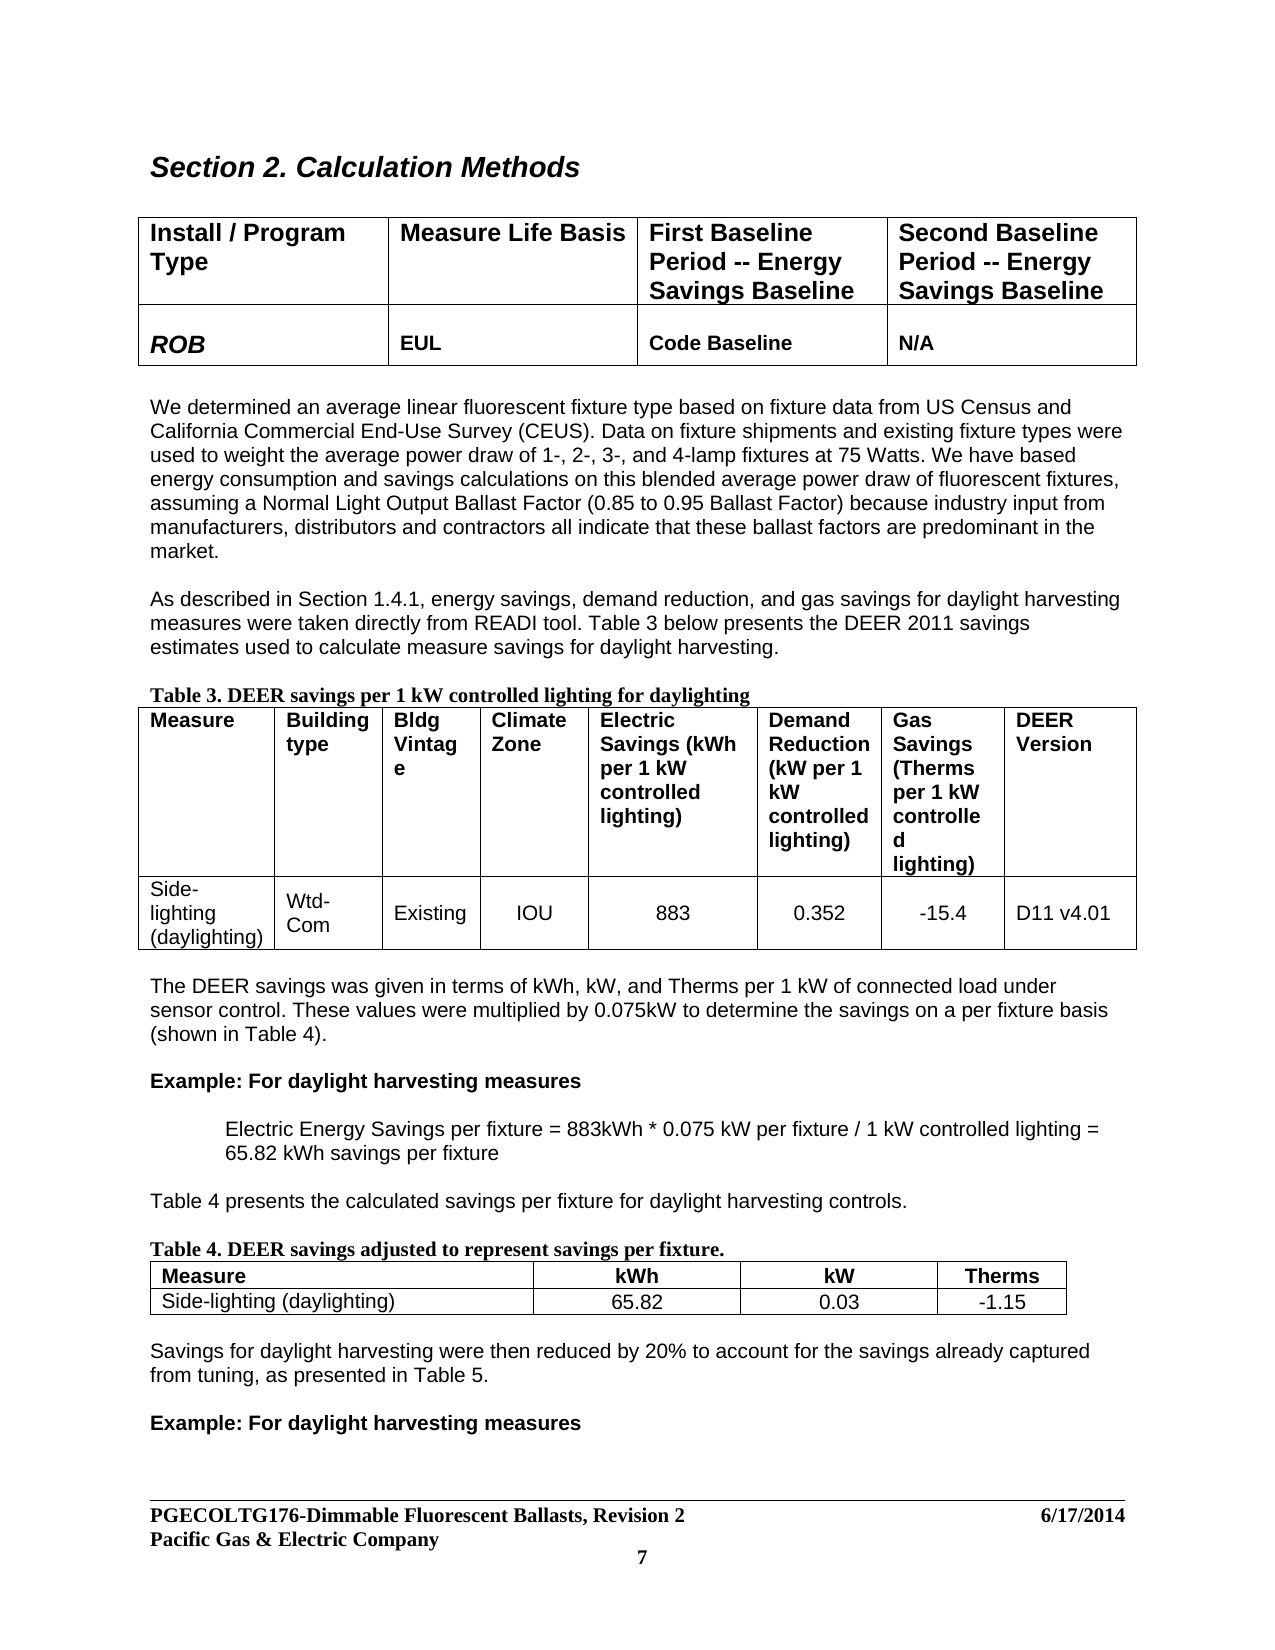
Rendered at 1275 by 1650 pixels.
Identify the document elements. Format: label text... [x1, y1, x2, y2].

text Table 4. DEER savings adjusted to represent savings per fixture. [150, 1237, 1125, 1261]
table_cell 0.03 [741, 1289, 937, 1314]
table_header Measure Life Basis [389, 218, 637, 304]
table_cell -15.4 [882, 877, 1004, 948]
table_header First Baseline Period -- Energy Savings Baseline [638, 218, 887, 304]
table_header Measure [139, 708, 274, 876]
table_header Install / Program Type [139, 218, 388, 304]
table_header Therms [938, 1262, 1066, 1288]
table_header Bldg Vintage [383, 708, 480, 876]
table_header Electric Savings (kWh per 1 kW controlled lighting) [589, 708, 757, 876]
text As described in Section 1.4.1, energy savings, demand reduction, and gas savings for daylight harvesting measures were taken directly from READI tool. Table 3 below presents the DEER 2011 savings estimates used to calculate measure savings for daylight harvesting. [150, 587, 1125, 659]
table_header Second Baseline Period -- Energy Savings Baseline [888, 218, 1136, 304]
text Electric Energy Savings per fixture = 883kWh * 0.075 kW per fixture / 1 kW controlled lighting = 65.82 kWh savings per fixture [225, 1117, 1125, 1165]
table_cell Side-lighting (daylighting) [151, 1289, 533, 1314]
table_cell 883 [589, 877, 757, 948]
table_cell 0.352 [758, 877, 881, 948]
table_cell Side-lighting (daylighting) [139, 877, 274, 948]
table_cell Wtd-Com [275, 877, 382, 948]
text We determined an average linear fluorescent fixture type based on fixture data from US Census and California Commercial End-Use Survey (CEUS). Data on fixture shipments and existing fixture types were used to weight the average power draw of 1-, 2-, 3-, and 4-lamp fixtures at 75 Watts. We have based energy consumption and savings calculations on this blended average power draw of fluorescent fixtures, assuming a Normal Light Output Ballast Factor (0.85 to 0.95 Ballast Factor) because industry input from manufacturers, distributors and contractors all indicate that these ballast factors are predominant in the market. [150, 395, 1125, 563]
table_header Measure [151, 1262, 533, 1288]
table_cell N/A [888, 305, 1136, 365]
text Table 3. DEER savings per 1 kW controlled lighting for daylighting [150, 683, 1125, 707]
table_cell D11 v4.01 [1005, 877, 1136, 948]
text The DEER savings was given in terms of kWh, kW, and Therms per 1 kW of connected load under sensor control. These values were multiplied by 0.075kW to determine the savings on a per fixture basis (shown in Table 4). [150, 973, 1125, 1045]
text Savings for daylight harvesting were then reduced by 20% to account for the savings already captured from tuning, as presented in Table 5. [150, 1339, 1125, 1387]
table_header Gas Savings (Therms per 1 kW controlled lighting) [882, 708, 1004, 876]
text Example: For daylight harvesting measures [150, 1069, 1125, 1093]
table_header Building type [275, 708, 382, 876]
text Example: For daylight harvesting measures [150, 1411, 1125, 1435]
table_header kWh [534, 1262, 740, 1288]
table_header DEER Version [1005, 708, 1136, 876]
table_cell EUL [389, 305, 637, 365]
table_header Climate Zone [481, 708, 588, 876]
table_cell Existing [383, 877, 480, 948]
table_cell 65.82 [534, 1289, 740, 1314]
text Table 4 presents the calculated savings per fixture for daylight harvesting controls. [150, 1189, 1125, 1213]
table_header kW [741, 1262, 937, 1288]
text Section 2. Calculation Methods [150, 150, 1125, 183]
table_cell IOU [481, 877, 588, 948]
table_cell Code Baseline [638, 305, 887, 365]
table_cell -1.15 [938, 1289, 1066, 1314]
table_cell ROB [139, 305, 388, 365]
table_header Demand Reduction (kW per 1 kW controlled lighting) [758, 708, 881, 876]
